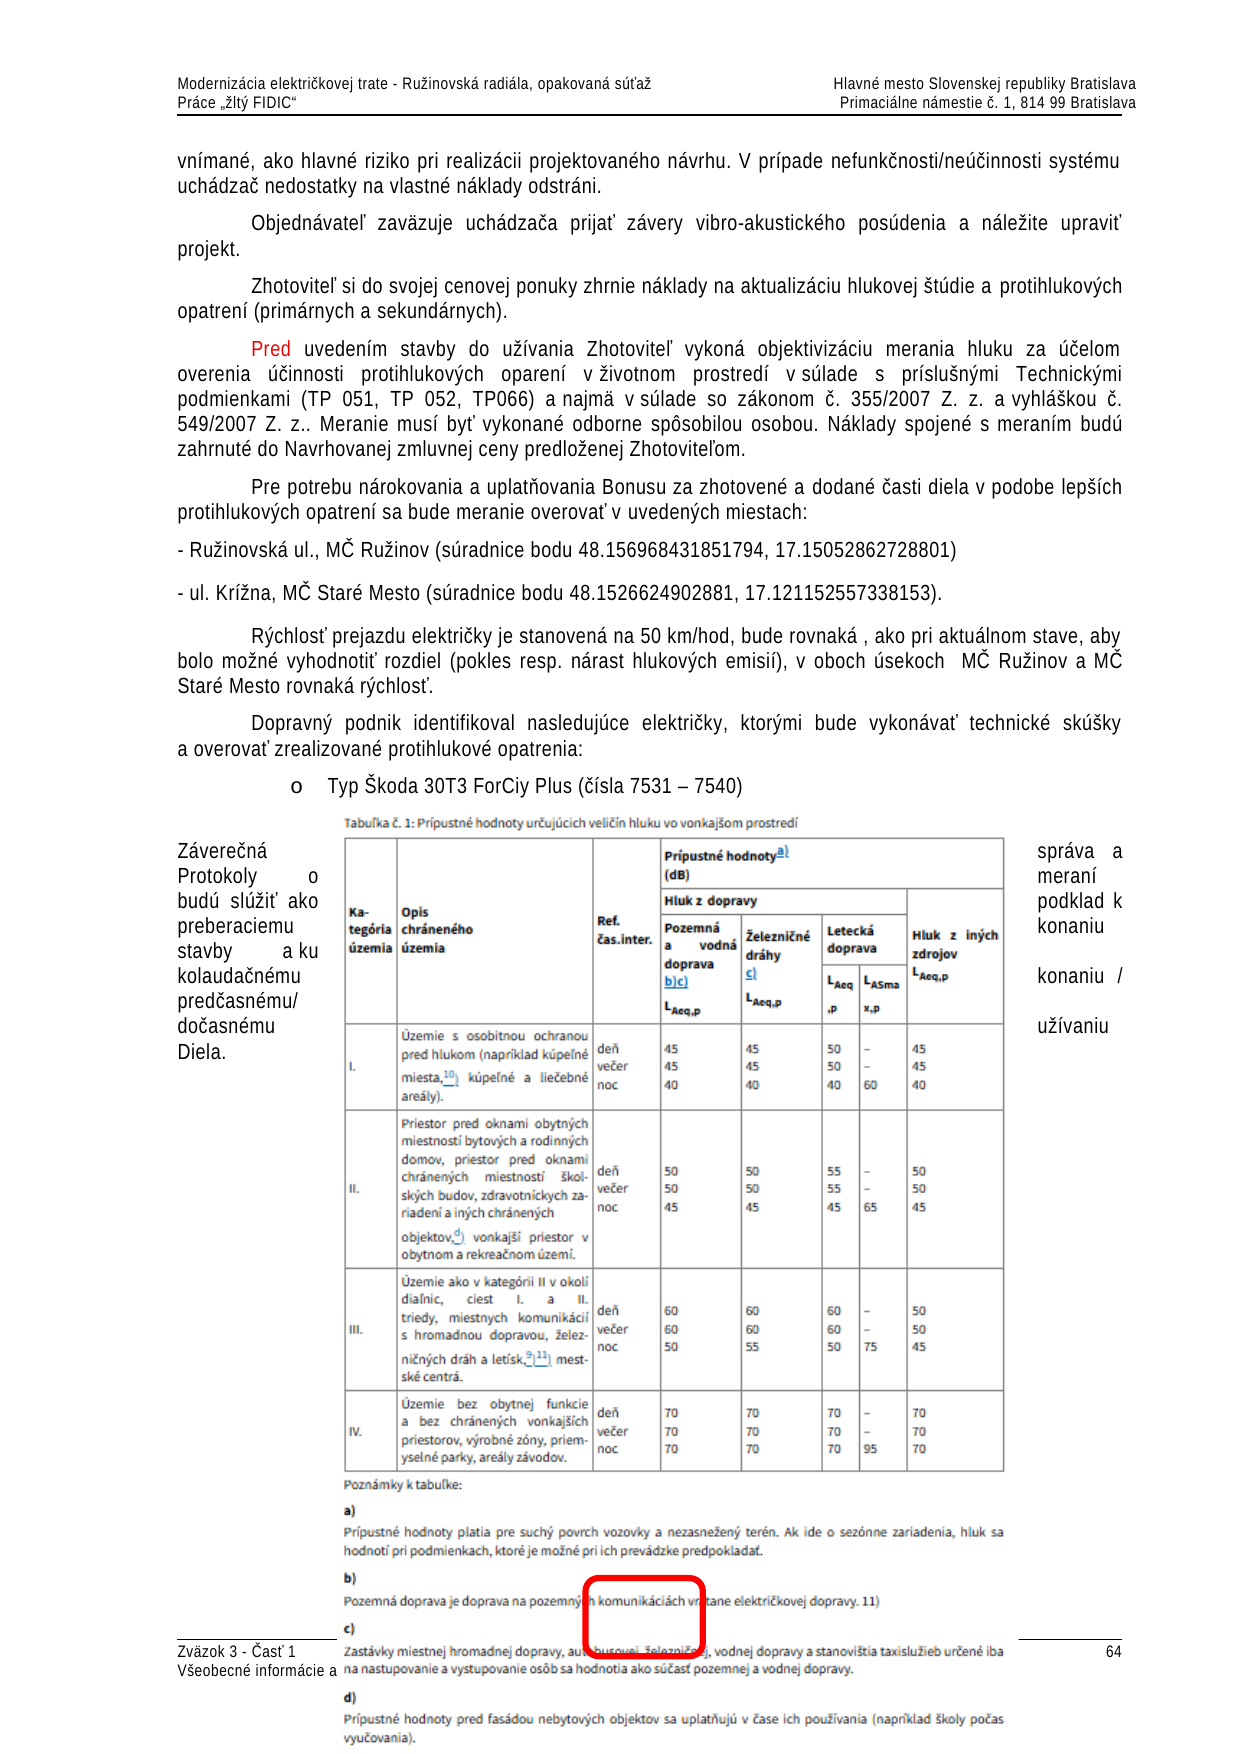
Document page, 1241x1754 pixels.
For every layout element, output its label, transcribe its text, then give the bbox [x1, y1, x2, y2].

text Pre potrebu nárokovania a uplatňovania Bonusu za zhotovené a dodané časti diela v podobe lepších protihlukových opatrení sa bude meranie overovať v uvedených miestach: [177, 474, 1122, 524]
text Rýchlosť prejazdu električky je stanovená na 50 km/hod, bude rovnaká , ako pri aktuálnom stave, aby bolo možné vyhodnotiť rozdiel (pokles resp. nárast hlukových emisií), v oboch úsekoch MČ Ružinov a MČ Staré Mesto rovnaká rýchlosť. [177, 622, 1122, 698]
text Zhotoviteľ si do svojej cenovej ponuky zhrnie náklady na aktualizáciu hlukovej štúdie a protihlukových opatrení (primárnych a sekundárnych). [177, 273, 1122, 323]
text Pred uvedením stavby do užívania Zhotoviteľ vykoná objektivizáciu merania hluku za účelom overenia účinnosti protihlukových oparení v životnom prostredí v súlade s príslušnými Technickými podmienkami (TP 051, TP 052, TP066) a najmä v súlade so zákonom č. 355/2007 Z. z. a vyhláškou č. 549/2007 Z. z.. Meranie musí byť vykonané odborne spôsobilou osobou. Náklady spojené s meraním budú zahrnuté do Navrhovanej zmluvnej ceny predloženej Zhotoviteľom. [177, 336, 1122, 461]
picture [337, 809, 1019, 1754]
text Záverečná správa a Protokoly o meraní budú slúžiť ako podklad k preberaciemu konaniu stavby a ku kolaudačnému konaniu / predčasnému/ dočasnému užívaniu Diela. [177, 813, 337, 1064]
text Dopravný podnik identifikoval nasledujúce električky, ktorými bude vykonávať technické skúšky a overovať zrealizované protihlukové opatrenia: [177, 710, 1122, 761]
text Záverečná správa a Protokoly o meraní budú slúžiť ako podklad k preberaciemu konaniu stavby a ku kolaudačnému konaniu / predčasnému/ dočasnému užívaniu Diela. [1019, 813, 1122, 1064]
text - Ružinovská ul., MČ Ružinov (súradnice bodu 48.156968431851794, 17.15052862728801) [177, 536, 1122, 562]
text - ul. Krížna, MČ Staré Mesto (súradnice bodu 48.1526624902881, 17.121152557338153). [177, 579, 1122, 604]
text Objednávateľ zaväzuje uchádzača prijať závery vibro-akustického posúdenia a náležite upraviť projekt. [177, 210, 1122, 261]
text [177, 148, 1122, 198]
list Typ Škoda 30T3 ForCiy Plus (čísla 7531 – 7540) [290, 773, 1122, 800]
